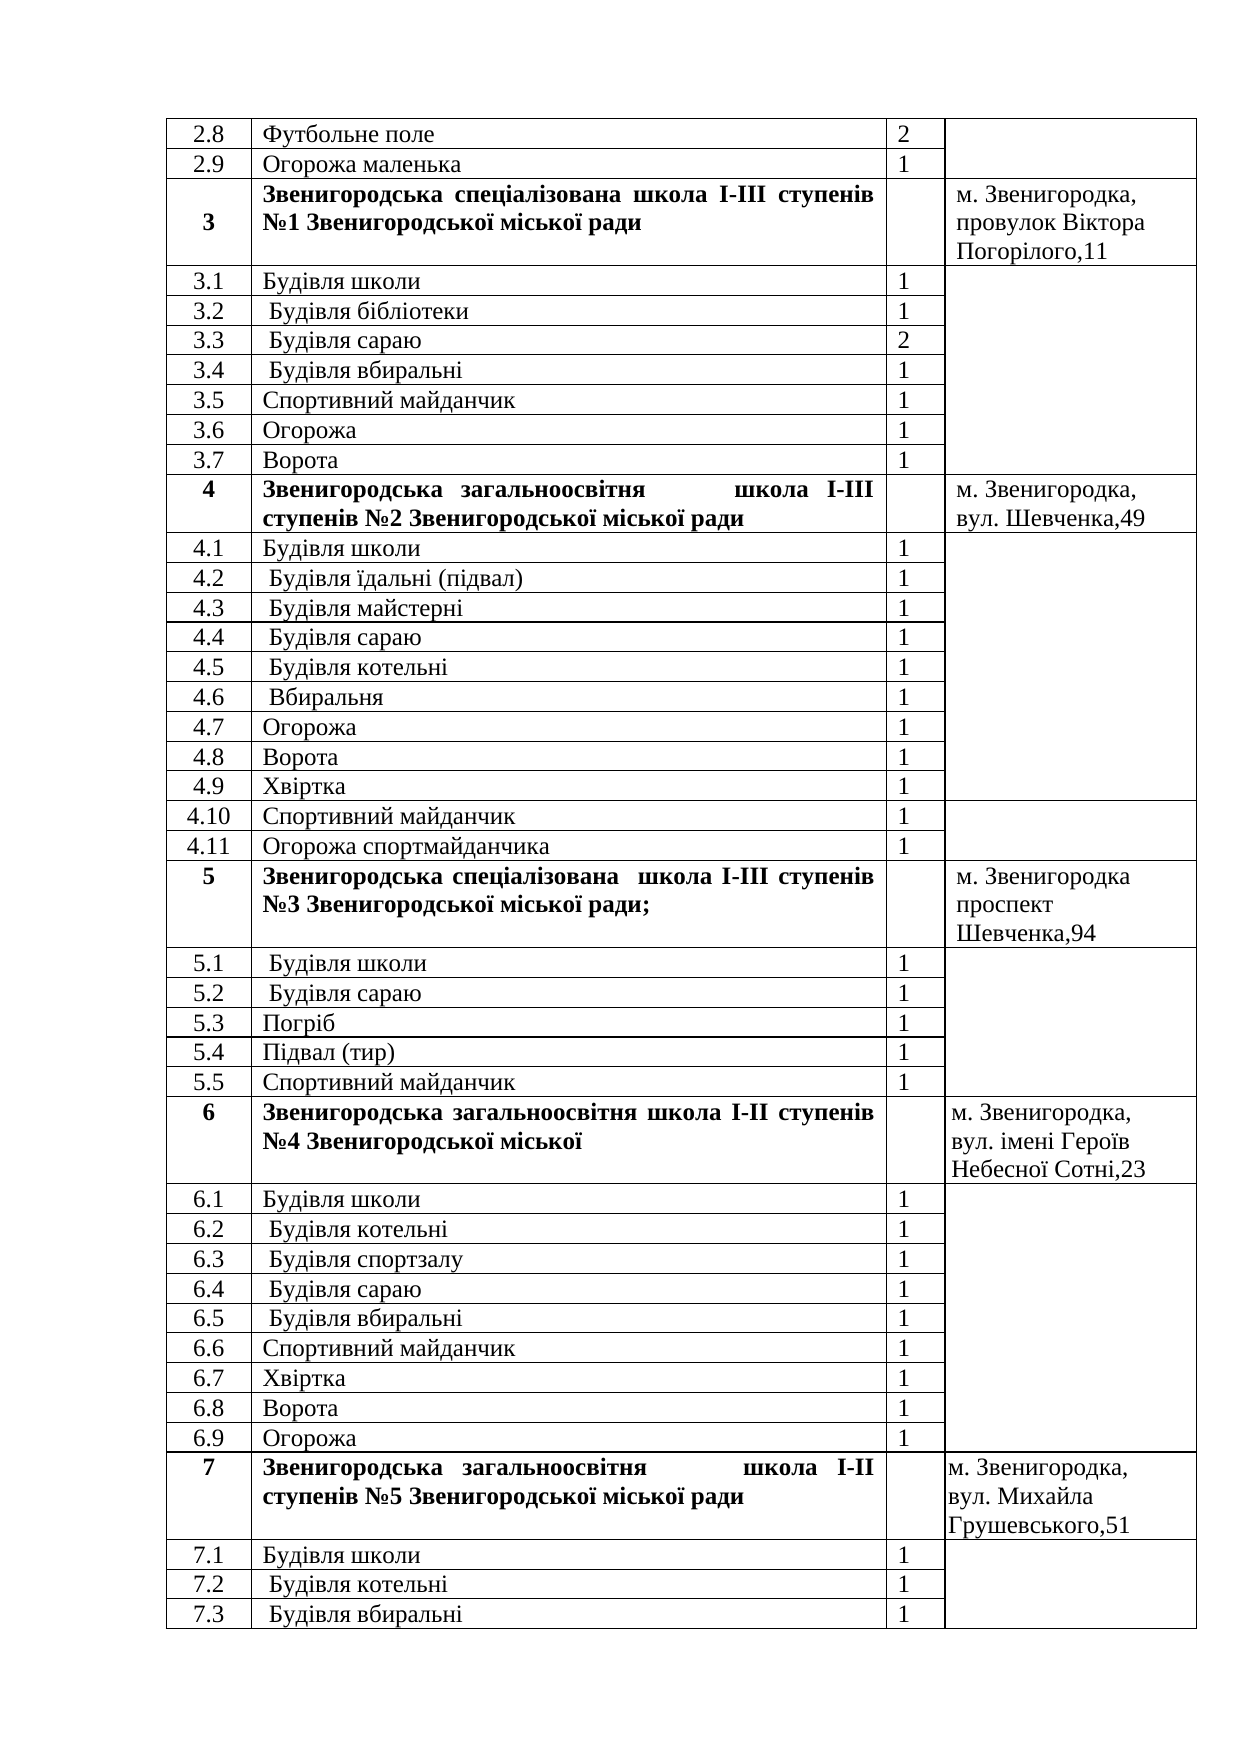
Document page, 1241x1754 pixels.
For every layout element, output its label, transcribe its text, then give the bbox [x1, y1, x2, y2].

table_cell Погріб [252, 1008, 886, 1036]
table_cell 1 [887, 1214, 944, 1243]
table_cell 7.2 [167, 1570, 251, 1598]
table_cell Будівля бібліотеки [252, 296, 886, 324]
table_cell 6.7 [167, 1363, 251, 1392]
table_cell Спортивний майданчик [252, 385, 886, 414]
table_cell Будівля їдальні (підвал) [252, 563, 886, 592]
table_cell 5.3 [167, 1008, 251, 1036]
table_cell 6 [167, 1097, 251, 1183]
table_cell 4.3 [167, 593, 251, 621]
table_cell 5.5 [167, 1067, 251, 1096]
table_cell Вбиральня [252, 682, 886, 711]
table_cell Звенигородська спеціалізована школа І-ІІІ ступенів №1 Звенигородської міської ради [252, 179, 886, 265]
table_cell 2 [887, 119, 944, 148]
table_cell Спортивний майданчик [252, 801, 886, 830]
table_cell Будівля школи [252, 533, 886, 562]
table_cell 1 [887, 1304, 944, 1332]
table_cell 1 [887, 948, 944, 977]
table_cell 6.2 [167, 1214, 251, 1243]
table_cell 4.7 [167, 712, 251, 741]
table_cell 1 [887, 296, 944, 324]
table_cell 4.11 [167, 831, 251, 860]
table_cell 1 [887, 1570, 944, 1598]
table_cell Будівля котельні [252, 1570, 886, 1598]
table_cell 5 [167, 861, 251, 947]
table_cell [946, 1184, 1196, 1451]
table_cell Огорожа спортмайданчика [252, 831, 886, 860]
table_cell 2.8 [167, 119, 251, 148]
table_cell Футбольне поле [252, 119, 886, 148]
table_cell 6.5 [167, 1304, 251, 1332]
table_cell 3.3 [167, 326, 251, 354]
table_cell 1 [887, 149, 944, 178]
table_cell 1 [887, 623, 944, 651]
table_cell [887, 861, 944, 947]
table_cell Будівля вбиральні [252, 1599, 886, 1628]
table_cell 7.3 [167, 1599, 251, 1628]
table_cell Будівля школи [252, 948, 886, 977]
table_cell 1 [887, 1333, 944, 1362]
table_cell 1 [887, 682, 944, 711]
table_cell 1 [887, 445, 944, 473]
table_cell 1 [887, 415, 944, 444]
table_cell 4.9 [167, 771, 251, 800]
table_cell 6.8 [167, 1393, 251, 1422]
table_cell Звенигородська спеціалізована школа І-ІІІ ступенів №3 Звенигородської міської ради; [252, 861, 886, 947]
table_cell Будівля майстерні [252, 593, 886, 621]
table_cell Будівля школи [252, 1540, 886, 1568]
table_cell 1 [887, 563, 944, 592]
table_cell 6.3 [167, 1244, 251, 1273]
table_cell 4.1 [167, 533, 251, 562]
table_cell [887, 1097, 944, 1183]
table_cell Будівля школи [252, 266, 886, 295]
table_cell Огорожа [252, 712, 886, 741]
table_cell 1 [887, 385, 944, 414]
table_cell Звенигородська загальноосвітня школа І-ІІ ступенів №4 Звенигородської міської [252, 1097, 886, 1183]
table_cell 6.6 [167, 1333, 251, 1362]
table_cell [946, 801, 1196, 860]
table_cell 4 [167, 475, 251, 532]
table_cell 4.10 [167, 801, 251, 830]
table_cell 2 [887, 326, 944, 354]
table_cell Огорожа [252, 1423, 886, 1451]
table_cell 1 [887, 355, 944, 384]
table_cell [946, 266, 1196, 473]
table_cell 7.1 [167, 1540, 251, 1568]
table_cell Підвал (тир) [252, 1038, 886, 1066]
table_cell 1 [887, 593, 944, 621]
table_cell Огорожа маленька [252, 149, 886, 178]
table_cell 5.1 [167, 948, 251, 977]
table_cell Хвіртка [252, 1363, 886, 1392]
table_cell 1 [887, 712, 944, 741]
table_cell 4.2 [167, 563, 251, 592]
table_cell 1 [887, 1038, 944, 1066]
table_cell 3 [167, 179, 251, 265]
table_cell Спортивний майданчик [252, 1067, 886, 1096]
table_cell Звенигородська загальноосвітня школа І-ІІІ ступенів №2 Звенигородської міської ради [252, 475, 886, 532]
table_cell 3.1 [167, 266, 251, 295]
table_cell 3.7 [167, 445, 251, 473]
table_cell 6.4 [167, 1274, 251, 1302]
table_cell Будівля сараю [252, 978, 886, 1007]
table_cell 1 [887, 771, 944, 800]
table_cell 1 [887, 1067, 944, 1096]
table_cell м. Звенигородка, провулок Віктора Погорілого,11 [946, 179, 1196, 265]
table_cell 1 [887, 266, 944, 295]
table_cell 1 [887, 1363, 944, 1392]
table_cell 1 [887, 1184, 944, 1213]
table_cell 3.6 [167, 415, 251, 444]
table_cell [887, 179, 944, 265]
table_cell Огорожа [252, 415, 886, 444]
table_cell [946, 533, 1196, 800]
table_cell 3.2 [167, 296, 251, 324]
table_cell Будівля вбиральні [252, 1304, 886, 1332]
table_cell 4.4 [167, 623, 251, 651]
table_cell 1 [887, 1599, 944, 1628]
table_cell Будівля сараю [252, 623, 886, 651]
table_cell Будівля сараю [252, 1274, 886, 1302]
table_cell 5.4 [167, 1038, 251, 1066]
table_cell 1 [887, 1423, 944, 1451]
table_cell 4.6 [167, 682, 251, 711]
table_cell 6.9 [167, 1423, 251, 1451]
table_cell 4.8 [167, 742, 251, 770]
table_cell 1 [887, 1393, 944, 1422]
table_cell Звенигородська загальноосвітня школа І-ІІ ступенів №5 Звенигородської міської ради [252, 1453, 886, 1539]
table_cell м. Звенигородка, вул. імені Героїв Небесної Сотні,23 [946, 1097, 1196, 1183]
table_cell Будівля сараю [252, 326, 886, 354]
table_cell 1 [887, 1244, 944, 1273]
table_cell 1 [887, 831, 944, 860]
table_cell 3.5 [167, 385, 251, 414]
table_cell 1 [887, 742, 944, 770]
table_cell Ворота [252, 445, 886, 473]
table_cell 7 [167, 1453, 251, 1539]
table_cell 5.2 [167, 978, 251, 1007]
table_cell 1 [887, 801, 944, 830]
table_cell [887, 475, 944, 532]
table_cell Будівля котельні [252, 1214, 886, 1243]
table_cell 1 [887, 652, 944, 681]
table_cell м. Звенигородка, вул. Михайла Грушевського,51 [946, 1453, 1196, 1539]
table_cell [887, 1453, 944, 1539]
table_cell м. Звенигородка проспект Шевченка,94 [946, 861, 1196, 947]
table_cell 1 [887, 1008, 944, 1036]
table_cell 1 [887, 1540, 944, 1568]
table_cell Будівля вбиральні [252, 355, 886, 384]
table_cell 6.1 [167, 1184, 251, 1213]
table_cell Спортивний майданчик [252, 1333, 886, 1362]
table_cell Ворота [252, 742, 886, 770]
table_cell 1 [887, 533, 944, 562]
table_cell Будівля школи [252, 1184, 886, 1213]
table_cell 2.9 [167, 149, 251, 178]
table_cell Хвіртка [252, 771, 886, 800]
table_cell 3.4 [167, 355, 251, 384]
table_cell Будівля котельні [252, 652, 886, 681]
table_cell Будівля спортзалу [252, 1244, 886, 1273]
table_cell [946, 948, 1196, 1096]
table_cell 4.5 [167, 652, 251, 681]
table_cell 1 [887, 978, 944, 1007]
table_cell м. Звенигородка, вул. Шевченка,49 [946, 475, 1196, 532]
table_cell Ворота [252, 1393, 886, 1422]
table_cell [946, 1540, 1196, 1628]
table_cell 1 [887, 1274, 944, 1302]
